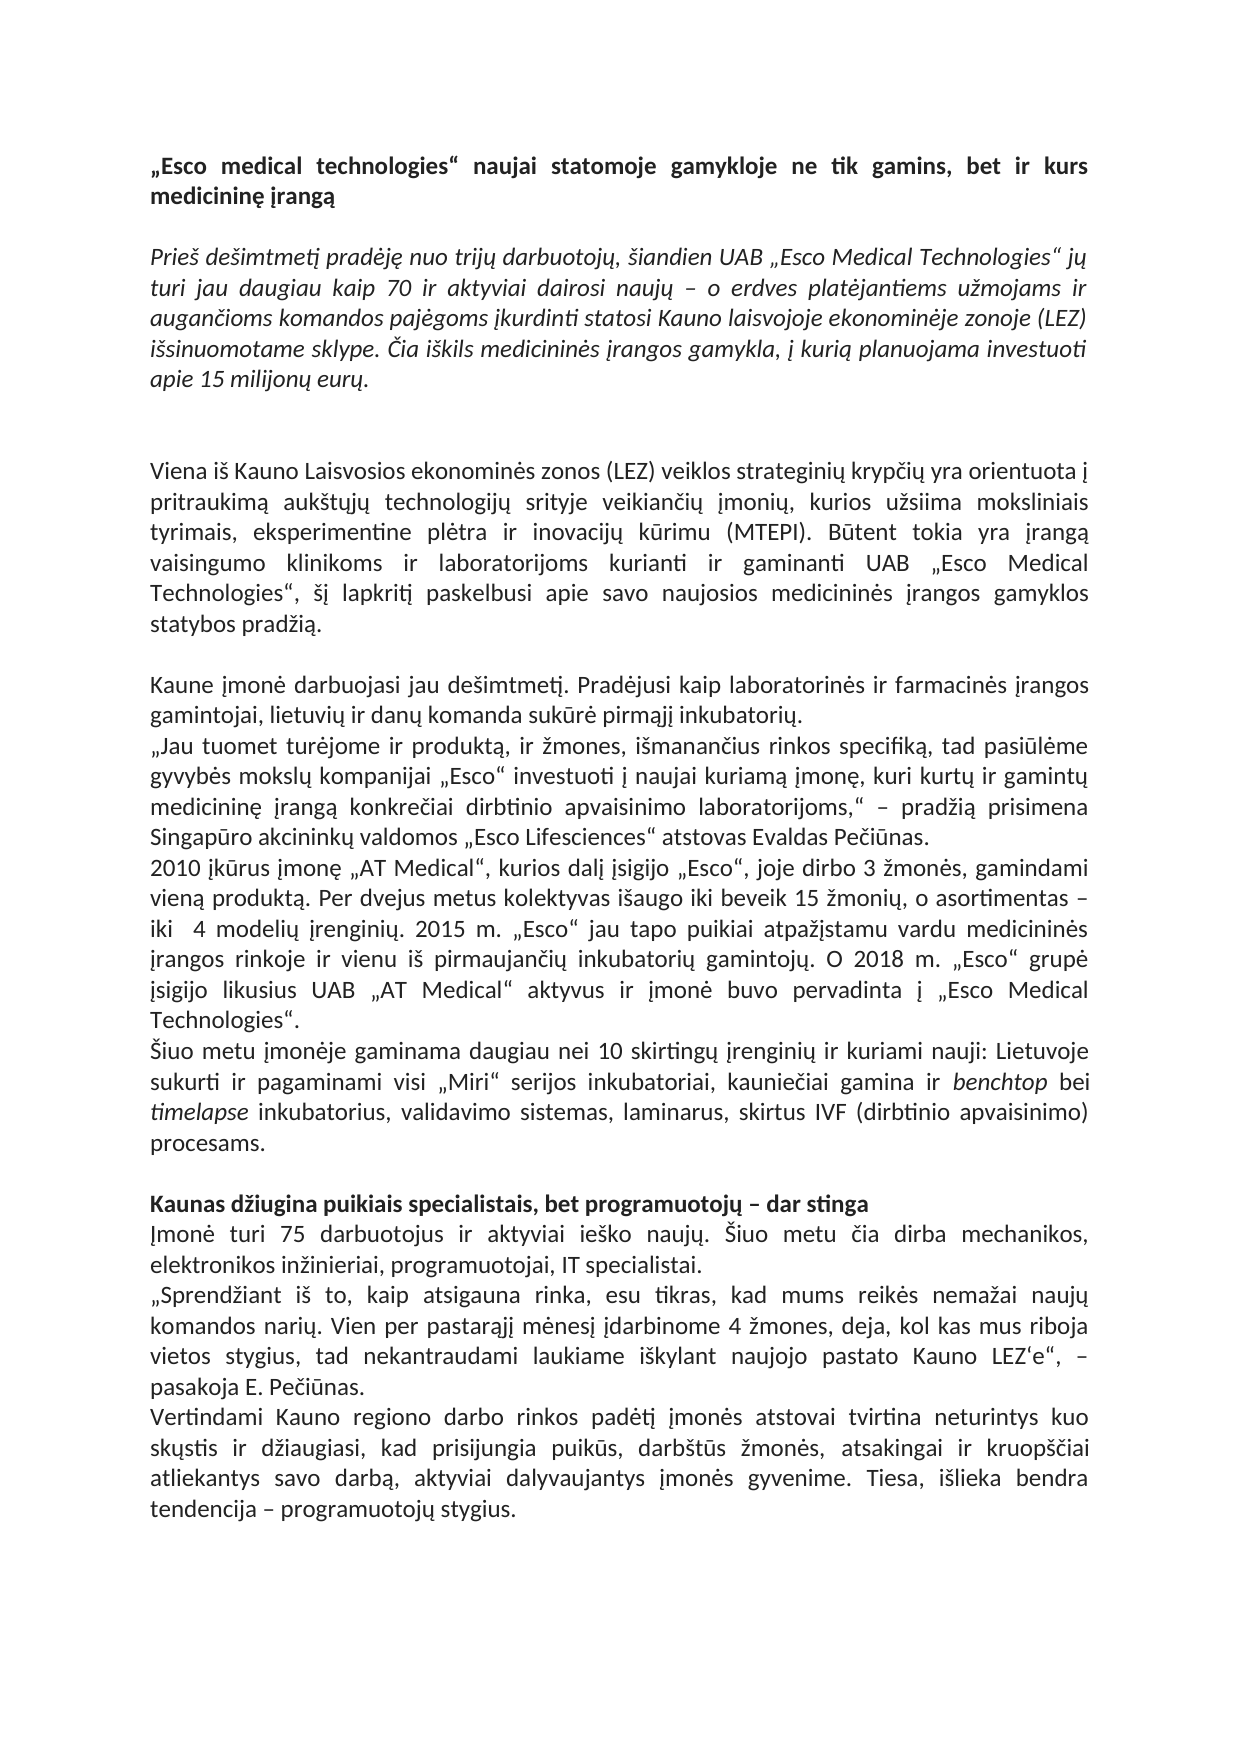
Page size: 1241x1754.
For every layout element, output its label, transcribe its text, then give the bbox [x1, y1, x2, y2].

text Šiuo metu įmonėje gaminama daugiau nei 10 skirtingų įrenginių ir kuriami nauji: Lietuvoje sukurti ir pagaminami visi „Miri“ serijos inkubatoriai, kauniečiai gamina ir benchtop bei timelapse inkubatorius, validavimo sistemas, laminarus, skirtus IVF (dirbtinio apvaisinimo) procesams. [150, 1035, 1090, 1157]
text Įmonė turi 75 darbuotojus ir aktyviai ieško naujų. Šiuo metu čia dirba mechanikos, elektronikos inžinieriai, programuotojai, IT specialistai. [150, 1218, 1090, 1279]
text „Esco medical technologies“ naujai statomoje gamykloje ne tik gamins, bet ir kurs medicininę įrangą [150, 150, 1090, 211]
text Prieš dešimtmetį pradėję nuo trijų darbuotojų, šiandien UAB „Esco Medical Technologies“ jų turi jau daugiau kaip 70 ir aktyviai dairosi naujų – o erdves platėjantiems užmojams ir augančioms komandos pajėgoms įkurdinti statosi Kauno laisvojoje ekonominėje zonoje (LEZ) išsinuomotame sklype. Čia iškils medicininės įrangos gamykla, į kurią planuojama investuoti apie 15 milijonų eurų. [150, 242, 1090, 394]
text 2010 įkūrus įmonę „AT Medical“, kurios dalį įsigijo „Esco“, joje dirbo 3 žmonės, gamindami vieną produktą. Per dvejus metus kolektyvas išaugo iki beveik 15 žmonių, o asortimentas – iki 4 modelių įrenginių. 2015 m. „Esco“ jau tapo puikiai atpažįstamu vardu medicininės įrangos rinkoje ir vienu iš pirmaujančių inkubatorių gamintojų. O 2018 m. „Esco“ grupė įsigijo likusius UAB „AT Medical“ aktyvus ir įmonė buvo pervadinta į „Esco Medical Technologies“. [150, 852, 1090, 1035]
text „Sprendžiant iš to, kaip atsigauna rinka, esu tikras, kad mums reikės nemažai naujų komandos narių. Vien per pastarąjį mėnesį įdarbinome 4 žmones, deja, kol kas mus riboja vietos stygius, tad nekantraudami laukiame iškylant naujojo pastato Kauno LEZ‘e“, – pasakoja E. Pečiūnas. [150, 1279, 1090, 1401]
text Viena iš Kauno Laisvosios ekonominės zonos (LEZ) veiklos strateginių krypčių yra orientuota į pritraukimą aukštųjų technologijų srityje veikiančių įmonių, kurios užsiima moksliniais tyrimais, eksperimentine plėtra ir inovacijų kūrimu (MTEPI). Būtent tokia yra įrangą vaisingumo klinikoms ir laboratorijoms kurianti ir gaminanti UAB „Esco Medical Technologies“, šį lapkritį paskelbusi apie savo naujosios medicininės įrangos gamyklos statybos pradžią. [150, 455, 1090, 638]
text Kaunas džiugina puikiais specialistais, bet programuotojų – dar stinga [150, 1188, 1090, 1218]
text Kaune įmonė darbuojasi jau dešimtmetį. Pradėjusi kaip laboratorinės ir farmacinės įrangos gamintojai, lietuvių ir danų komanda sukūrė pirmąjį inkubatorių. [150, 669, 1090, 730]
text Vertindami Kauno regiono darbo rinkos padėtį įmonės atstovai tvirtina neturintys kuo skųstis ir džiaugiasi, kad prisijungia puikūs, darbštūs žmonės, atsakingai ir kruopščiai atliekantys savo darbą, aktyviai dalyvaujantys įmonės gyvenime. Tiesa, išlieka bendra tendencija – programuotojų stygius. [150, 1401, 1090, 1523]
text „Jau tuomet turėjome ir produktą, ir žmones, išmanančius rinkos specifiką, tad pasiūlėme gyvybės mokslų kompanijai „Esco“ investuoti į naujai kuriamą įmonę, kuri kurtų ir gamintų medicininę įrangą konkrečiai dirbtinio apvaisinimo laboratorijoms,“ – pradžią prisimena Singapūro akcininkų valdomos „Esco Lifesciences“ atstovas Evaldas Pečiūnas. [150, 730, 1090, 852]
